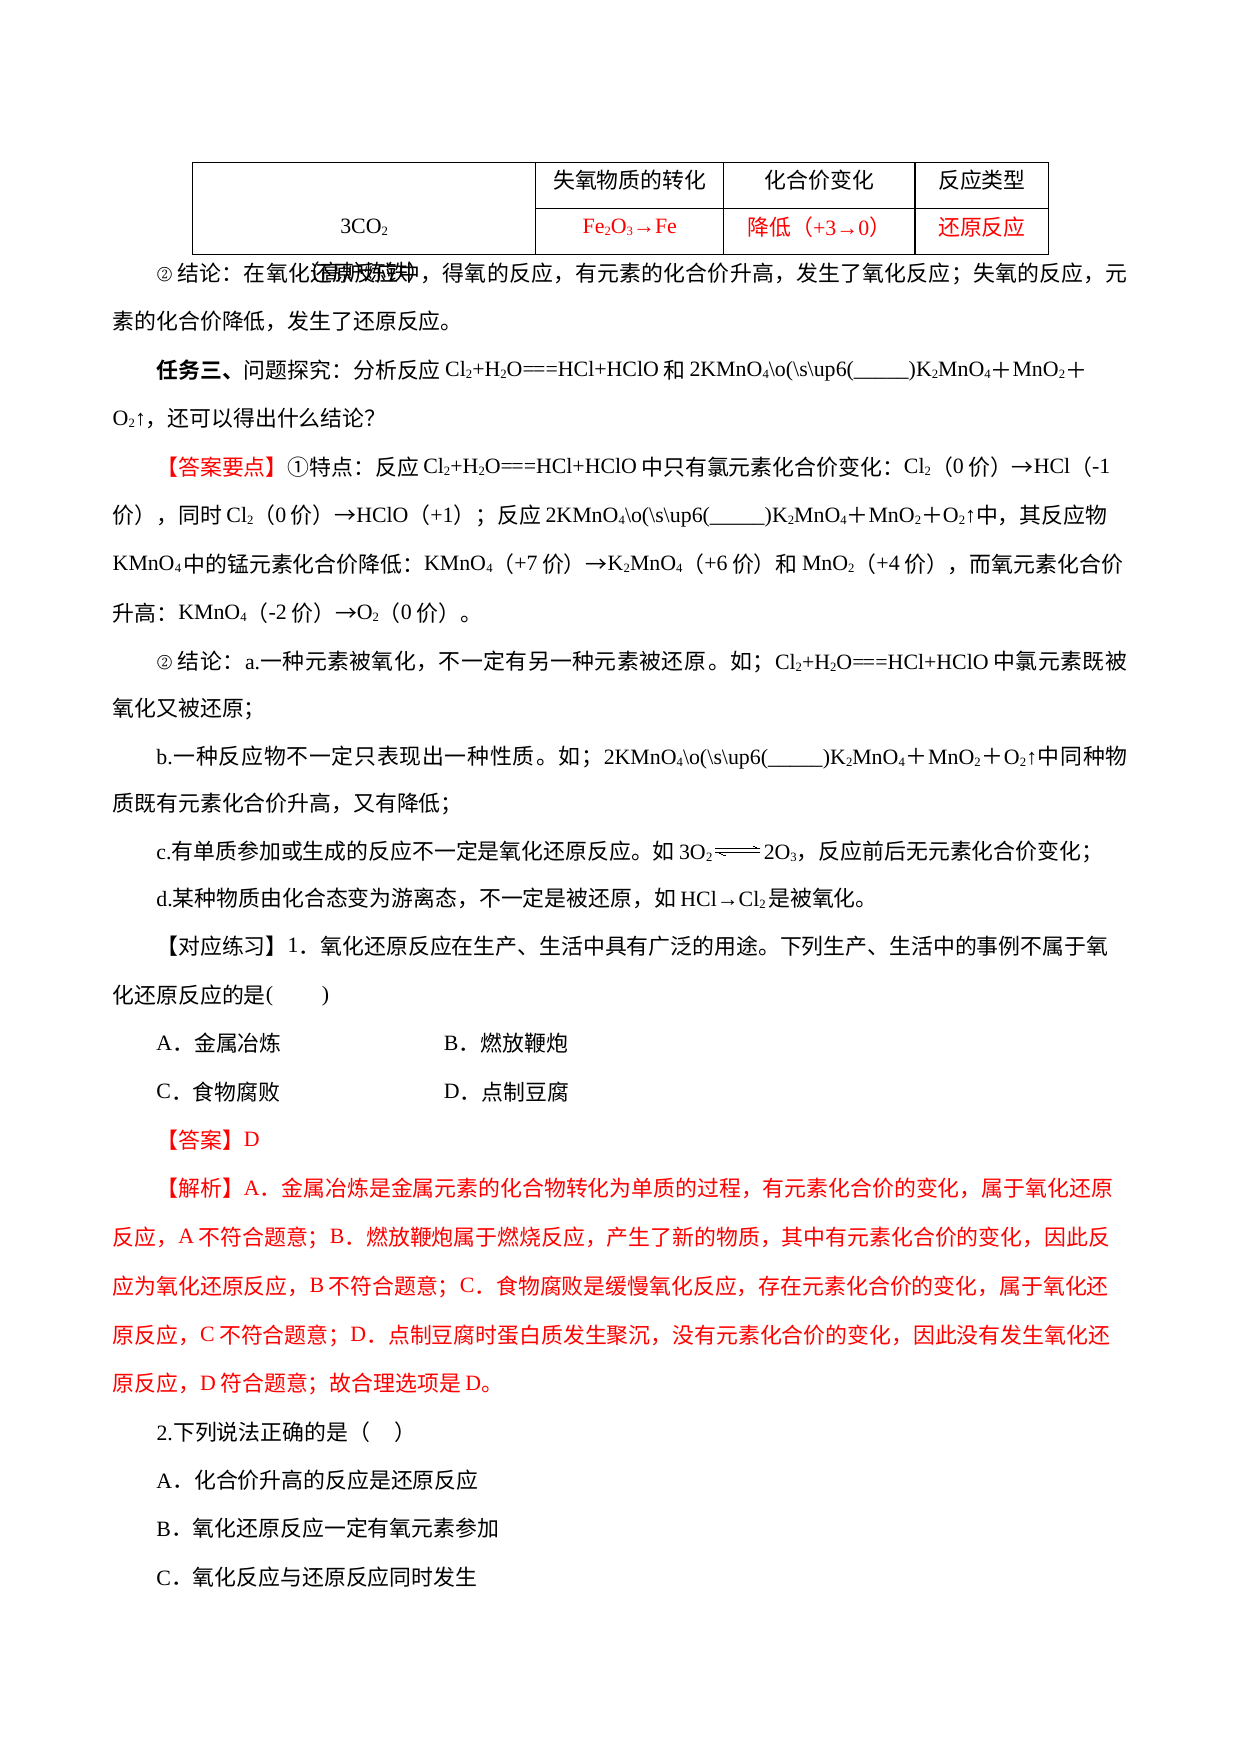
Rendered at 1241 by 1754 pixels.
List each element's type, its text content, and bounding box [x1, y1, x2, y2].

text C．氧化反应与还原反应同时发生 [112, 1559, 1128, 1592]
text 【对应练习】1．氧化还原反应在生产、生活中具有广泛的用途。下列生产、生活中的事例不属于氧化还原反应的是( ) [112, 929, 1128, 1010]
table_cell 失氧物质的转化 [536, 163, 723, 208]
text 【答案】D [112, 1123, 1128, 1155]
text b.一种反应物不一定只表现出一种性质。如；2KMnO4K2MnO4＋MnO2＋O2↑中同种物质既有元素化合价升高，又有降低； [112, 739, 1128, 818]
table_cell 反应类型 [916, 163, 1048, 208]
text 【解析】A．金属冶炼是金属元素的化合物转化为单质的过程，有元素化合价的变化，属于氧化还原反应，A不符合题意；B．燃放鞭炮属于燃烧反应，产生了新的物质，其中有元素化合价的变化，因此反应为氧化还原反应，B不符合题意；C．食物腐败是缓慢氧化反应，存在元素化合价的变化，属于氧化还原反应，C不符合题意；D．点制豆腐时蛋白质发生聚沉，没有元素化合价的变化，因此没有发生氧化还原反应，D符合题意；故合理选项是D。 [112, 1171, 1128, 1398]
text c.有单质参加或生成的反应不一定是氧化还原反应。如3O2 2O3，反应前后无元素化合价变化； [112, 834, 1128, 866]
text C．食物腐败 D．点制豆腐 [112, 1074, 1128, 1107]
table_cell 降低（+3→0） [724, 209, 914, 254]
text B．氧化还原反应一定有氧元素参加 [112, 1511, 1128, 1543]
text ②结论：a.一种元素被氧化，不一定有另一种元素被还原。如；Cl2+H2O===HCl+HClO中氯元素既被氧化又被还原； [112, 644, 1128, 723]
text d.某种物质由化合态变为游离态，不一定是被还原，如HCl→Cl2是被氧化。 [112, 881, 1128, 913]
text 任务三、问题探究：分析反应Cl2+H2O===HCl+HClO和2KMnO4K2MnO4＋MnO2＋O2↑，还可以得出什么结论？ [112, 352, 1128, 433]
list ②结论：在氧化还原反应中，得氧的反应，有元素的化合价升高，发生了氧化反应；失氧的反应，元素的化合价降低，发生了还原反应。 [112, 255, 1128, 336]
table_cell 化合价变化 [724, 163, 914, 208]
text 2.下列说法正确的是（ ） [112, 1414, 1128, 1447]
table_cell 还原反应 [916, 209, 1048, 254]
text 【答案要点】①特点：反应Cl2+H2O===HCl+HClO中只有氯元素化合价变化：Cl2（0价）→HCl（-1价），同时Cl2（0价）→HClO（+1）；反应2KMnO4K2MnO4＋MnO2＋O2↑中，其反应物KMnO4中的锰元素化合价降低：KMnO4（+7价）→K2MnO4（+6价）和MnO2（+4价），而氧元素化合价升高：KMnO4（-2价）→O2（0价）。 [112, 449, 1128, 628]
text A．化合价升高的反应是还原反应 [112, 1463, 1128, 1495]
picture [715, 843, 761, 860]
text A．金属冶炼 B．燃放鞭炮 [112, 1026, 1128, 1058]
table_cell Fe2O3→Fe [536, 209, 723, 254]
